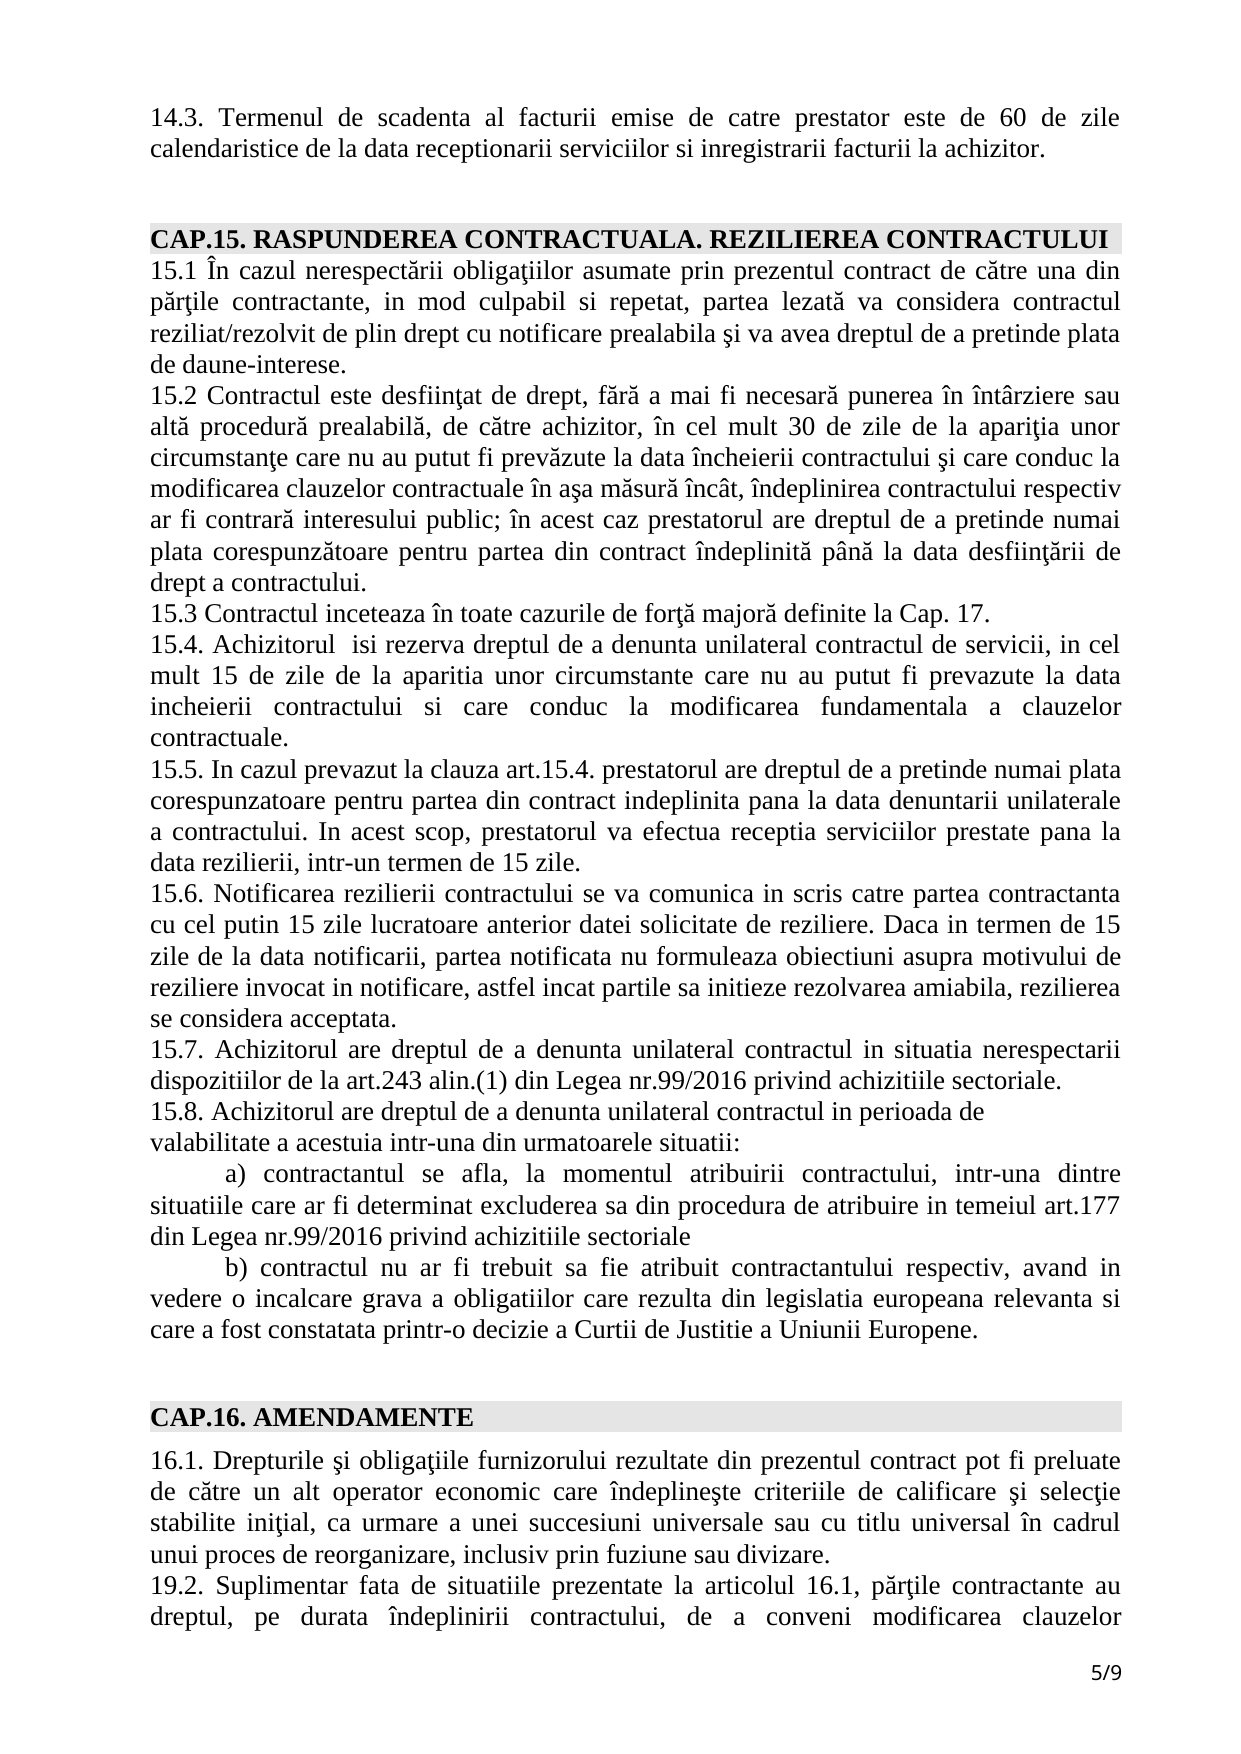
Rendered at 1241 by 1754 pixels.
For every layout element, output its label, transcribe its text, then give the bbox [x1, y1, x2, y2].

text 14.3. Termenul de scadenta al facturii emise de catre prestator este de 60 de zile calendaristice de la data receptionarii serviciilor si inregistrarii facturii la achizitor. [150, 101, 1122, 164]
text 15.8. Achizitorul are dreptul de a denunta unilateral contractul in perioada de [150, 1095, 1122, 1126]
subtitle CAP.15. RASPUNDEREA CONTRACTUALA. REZILIEREA CONTRACTULUI [150, 223, 1122, 254]
text 15.4. Achizitorul isi rezerva dreptul de a denunta unilateral contractul de servicii, in cel mult 15 de zile de la aparitia unor circumstante care nu au putut fi prevazute la data incheierii contractului si care conduc la modificarea fundamentala a clauzelor contractuale. [150, 628, 1122, 753]
text valabilitate a acestuia intr-una din urmatoarele situatii: [150, 1126, 1122, 1158]
text 15.5. In cazul prevazut la clauza art.15.4. prestatorul are dreptul de a pretinde numai plata corespunzatoare pentru partea din contract indeplinita pana la data denuntarii unilaterale a contractului. In acest scop, prestatorul va efectua receptia serviciilor prestate pana la data rezilierii, intr-un termen de 15 zile. [150, 753, 1122, 877]
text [150, 1569, 1122, 1631]
text 15.6. Notificarea rezilierii contractului se va comunica in scris catre partea contractanta cu cel putin 15 zile lucratoare anterior datei solicitate de reziliere. Daca in termen de 15 zile de la data notificarii, partea notificata nu formuleaza obiectiuni asupra motivului de reziliere invocat in notificare, astfel incat partile sa initieze rezolvarea amiabila, rezilierea se considera acceptata. [150, 877, 1122, 1033]
text 15.3 Contractul inceteaza în toate cazurile de forţă majoră definite la Cap. 17. [150, 597, 1122, 628]
subtitle CAP.16. AMENDAMENTE [150, 1401, 1122, 1432]
text 15.1 În cazul nerespectării obligaţiilor asumate prin prezentul contract de către una din părţile contractante, in mod culpabil si repetat, partea lezată va considera contractul reziliat/rezolvit de plin drept cu notificare prealabila şi va avea dreptul de a pretinde plata de daune-interese. [150, 254, 1122, 379]
text 15.7. Achizitorul are dreptul de a denunta unilateral contractul in situatia nerespectarii dispozitiilor de la art.243 alin.(1) din Legea nr.99/2016 privind achizitiile sectoriale. [150, 1033, 1122, 1095]
text a) contractantul se afla, la momentul atribuirii contractului, intr-una dintre situatiile care ar fi determinat excluderea sa din procedura de atribuire in temeiul art.177 din Legea nr.99/2016 privind achizitiile sectoriale [150, 1158, 1122, 1251]
text 15.2 Contractul este desfiinţat de drept, fără a mai fi necesară punerea în întârziere sau altă procedură prealabilă, de către achizitor, în cel mult 30 de zile de la apariţia unor circumstanţe care nu au putut fi prevăzute la data încheierii contractului şi care conduc la modificarea clauzelor contractuale în aşa măsură încât, îndeplinirea contractului respectiv ar fi contrară interesului public; în acest caz prestatorul are dreptul de a pretinde numai plata corespunzătoare pentru partea din contract îndeplinită până la data desfiinţării de drept a contractului. [150, 379, 1122, 597]
text 16.1. Drepturile şi obligaţiile furnizorului rezultate din prezentul contract pot fi preluate de către un alt operator economic care îndeplineşte criteriile de calificare şi selecţie stabilite iniţial, ca urmare a unei succesiuni universale sau cu titlu universal în cadrul unui proces de reorganizare, inclusiv prin fuziune sau divizare. [150, 1444, 1122, 1569]
text b) contractul nu ar fi trebuit sa fie atribuit contractantului respectiv, avand in vedere o incalcare grava a obligatiilor care rezulta din legislatia europeana relevanta si care a fost constatata printr-o decizie a Curtii de Justitie a Uniunii Europene. [150, 1251, 1122, 1344]
